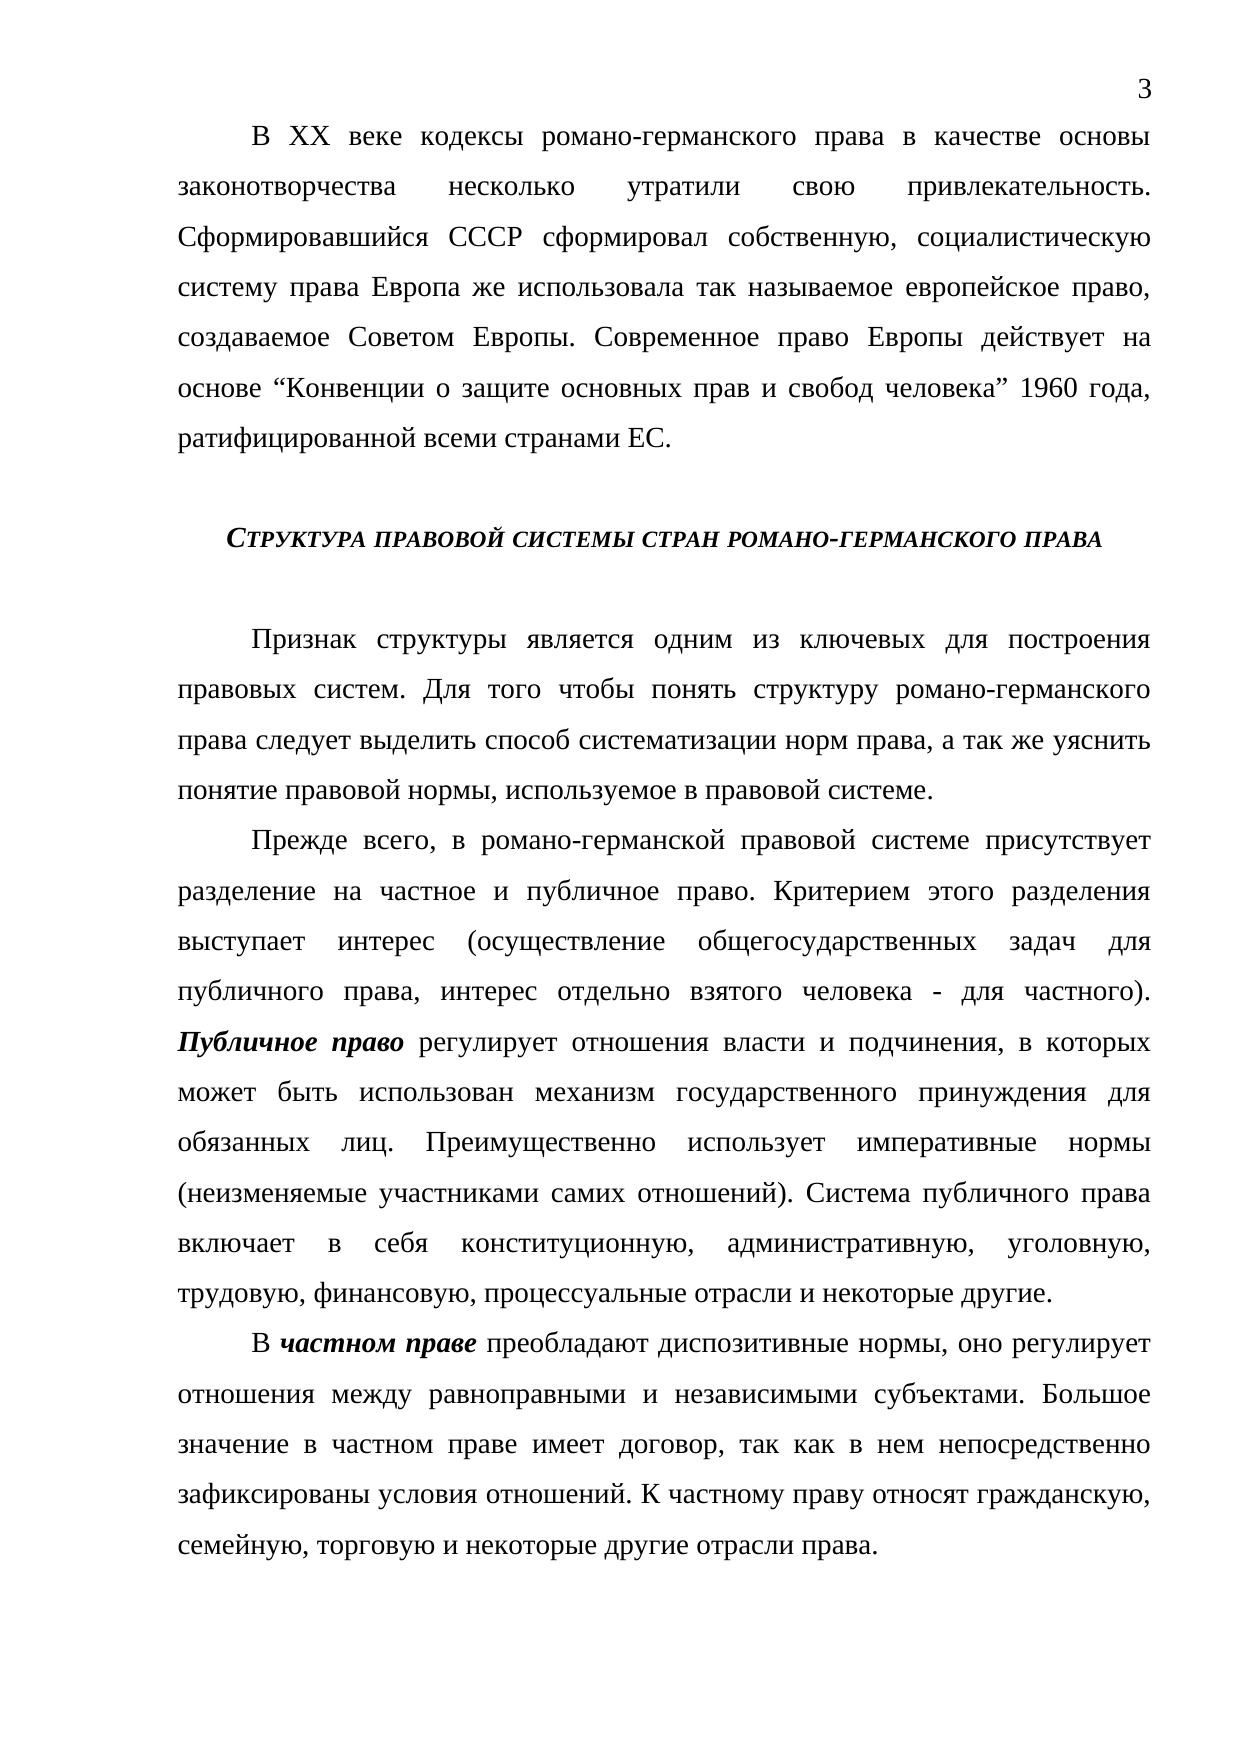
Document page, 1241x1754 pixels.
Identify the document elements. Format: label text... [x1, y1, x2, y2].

text В XX веке кодексы романо-германского права в качестве основы законотворчества несколько утратили свою привлекательность. Сформировавшийся СССР сформировал собственную, социалистическую систему права Европа же использовала так называемое европейское право, создаваемое Советом Европы. Современное право Европы действует на основе “Конвенции о защите основных прав и свобод человека” 1960 года, ратифицированной всеми странами ЕС. [177, 118, 1152, 453]
text В частном праве преобладают диспозитивные нормы, оно регулирует отношения между равноправными и независимыми субъектами. Большое значение в частном праве имеет договор, так как в нем непосредственно зафиксированы условия отношений. К частному праву относят гражданскую, семейную, торговую и некоторые другие отрасли права. [177, 1326, 1152, 1560]
subtitle Структура правовой системы стран романо-германского права [177, 521, 1152, 554]
text Признак структуры является одним из ключевых для построения правовых систем. Для того чтобы понять структуру романо-германского права следует выделить способ систематизации норм права, а так же уяснить понятие правовой нормы, используемое в правовой системе. [177, 621, 1152, 806]
text Прежде всего, в романо-германской правовой системе присутствует разделение на частное и публичное право. Критерием этого разделения выступает интерес (осуществление общегосударственных задач для публичного права, интерес отдельно взятого человека - для частного). Публичное право регулирует отношения власти и подчинения, в которых может быть использован механизм государственного принуждения для обязанных лиц. Преимущественно использует императивные нормы (неизменяемые участниками самих отношений). Система публичного права включает в себя конституционную, административную, уголовную, трудовую, финансовую, процессуальные отрасли и некоторые другие. [177, 822, 1152, 1309]
